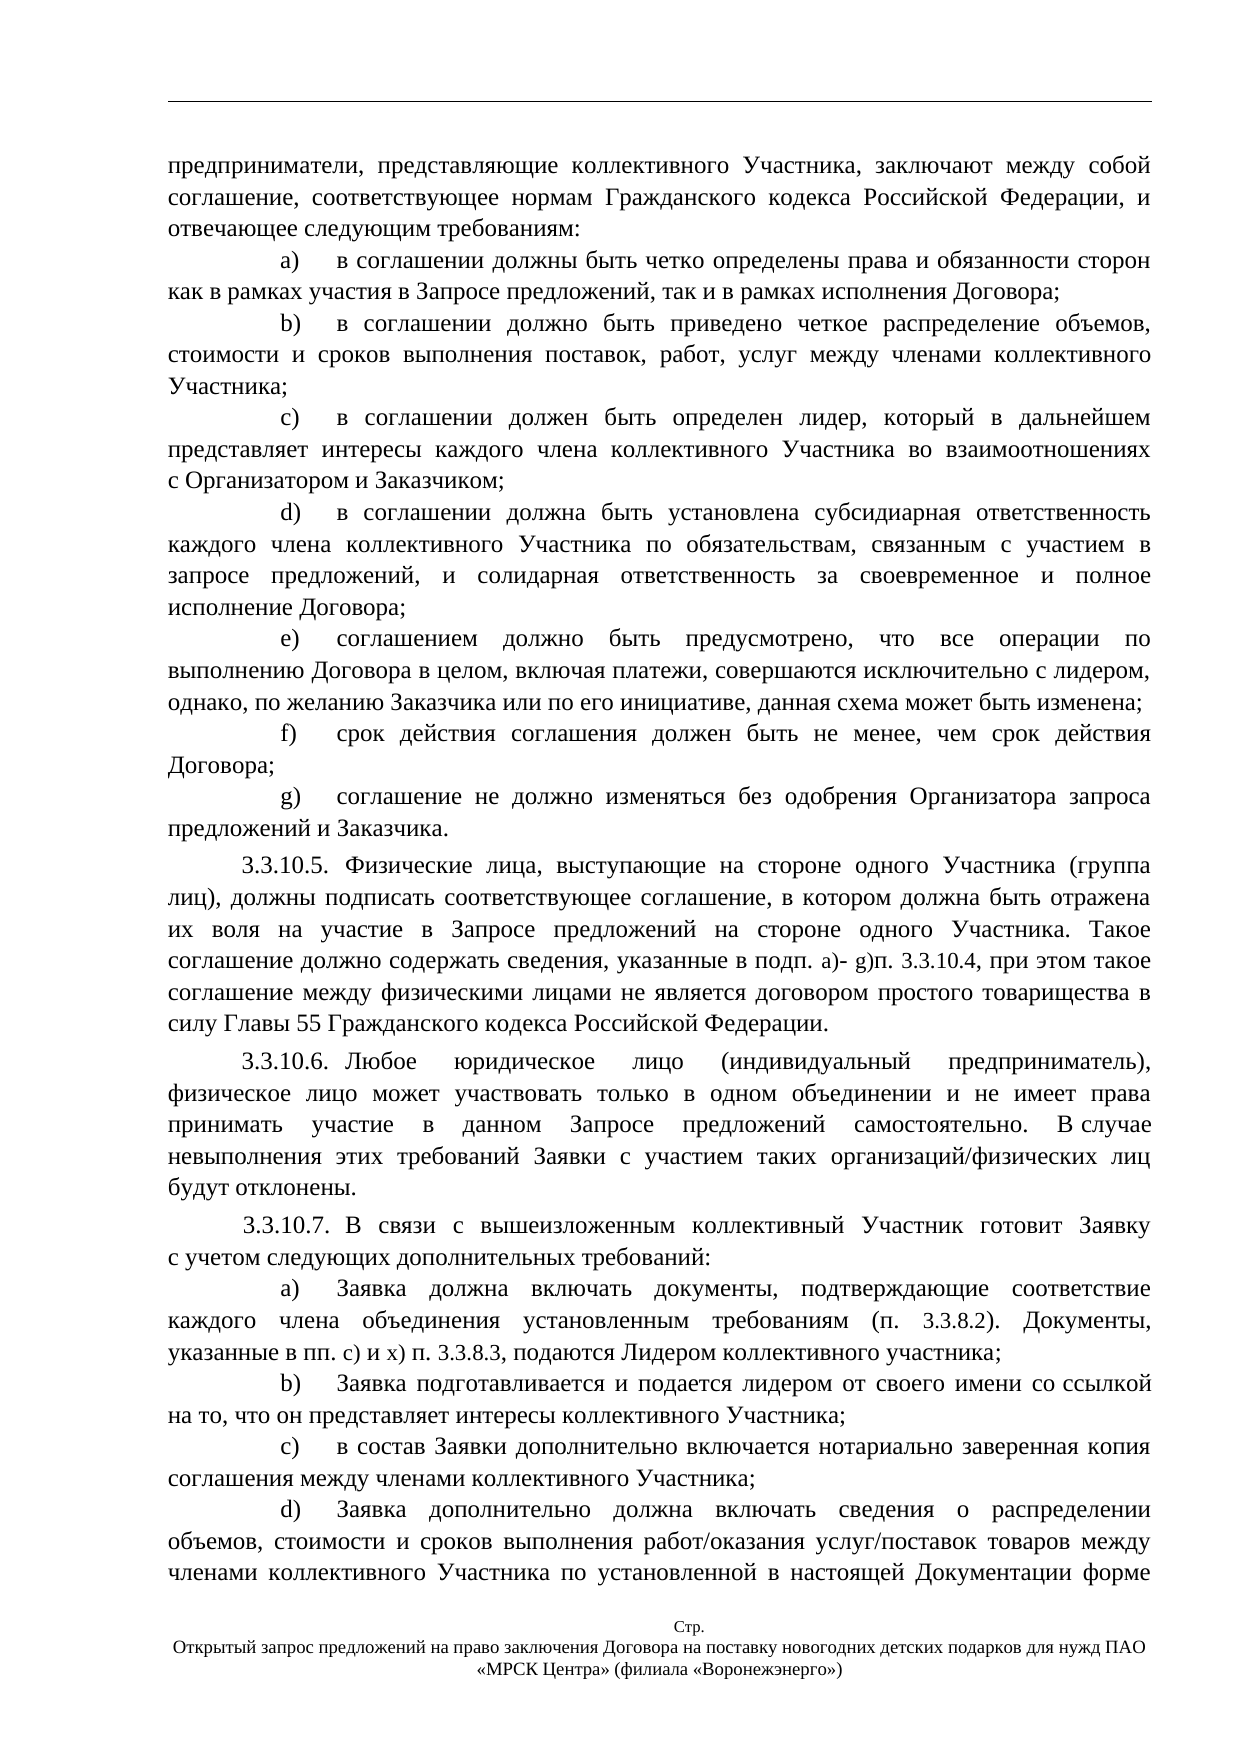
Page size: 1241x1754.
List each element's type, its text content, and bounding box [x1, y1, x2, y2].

list срок действия соглашения должен быть не менее, чем срок действия Договора; [168, 718, 1152, 778]
list в соглашении должно быть приведено четкое распределение объемов, стоимости и сроков выполнения поставок, работ, услуг между членами коллективного Участника; [168, 308, 1152, 400]
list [168, 1494, 1152, 1586]
list в соглашении должен быть определен лидер, который в дальнейшем представляет интересы каждого члена коллективного Участника во взаимоотношениях с Организатором и Заказчиком; [168, 402, 1152, 494]
list в состав Заявки дополнительно включается нотариально заверенная копия соглашения между членами коллективного Участника; [168, 1431, 1152, 1492]
list Заявка должна включать документы, подтверждающие соответствие каждого члена объединения установленным требованиям (п. 3.3.8.2). Документы, указанные в пп. с) и х) п. 3.3.8.3, подаются Лидером коллективного участника; [168, 1273, 1152, 1365]
list В связи с вышеизложенным коллективный Участник готовит Заявку с учетом следующих дополнительных требований: [168, 1210, 1152, 1271]
list в соглашении должны быть четко определены права и обязанности сторон как в рамках участия в Запросе предложений, так и в рамках исполнения Договора; [168, 245, 1152, 305]
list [168, 150, 1152, 242]
list Заявка подготавливается и подается лидером от своего имени со ссылкой на то, что он представляет интересы коллективного Участника; [168, 1368, 1152, 1428]
list соглашение не должно изменяться без одобрения Организатора запроса предложений и Заказчика. [168, 781, 1152, 842]
list Любое юридическое лицо (индивидуальный предприниматель), физическое лицо может участвовать только в одном объединении и не имеет права принимать участие в данном Запросе предложений самостоятельно. В случае невыполнения этих требований Заявки с участием таких организаций/физических лиц будут отклонены. [168, 1046, 1152, 1201]
list Физические лица, выступающие на стороне одного Участника (группа лиц), должны подписать соответствующее соглашение, в котором должна быть отражена их воля на участие в Запросе предложений на стороне одного Участника. Такое соглашение должно содержать сведения, указанные в подп. a)- g)п. 3.3.10.4, при этом такое соглашение между физическими лицами не является договором простого товарищества в силу Главы 55 Гражданского кодекса Российской Федерации. [168, 851, 1152, 1037]
list в соглашении должна быть установлена субсидиарная ответственность каждого члена коллективного Участника по обязательствам, связанным с участием в запросе предложений, и солидарная ответственность за своевременное и полное исполнение Договора; [168, 497, 1152, 621]
list соглашением должно быть предусмотрено, что все операции по выполнению Договора в целом, включая платежи, совершаются исключительно с лидером, однако, по желанию Заказчика или по его инициативе, данная схема может быть изменена; [168, 623, 1152, 715]
